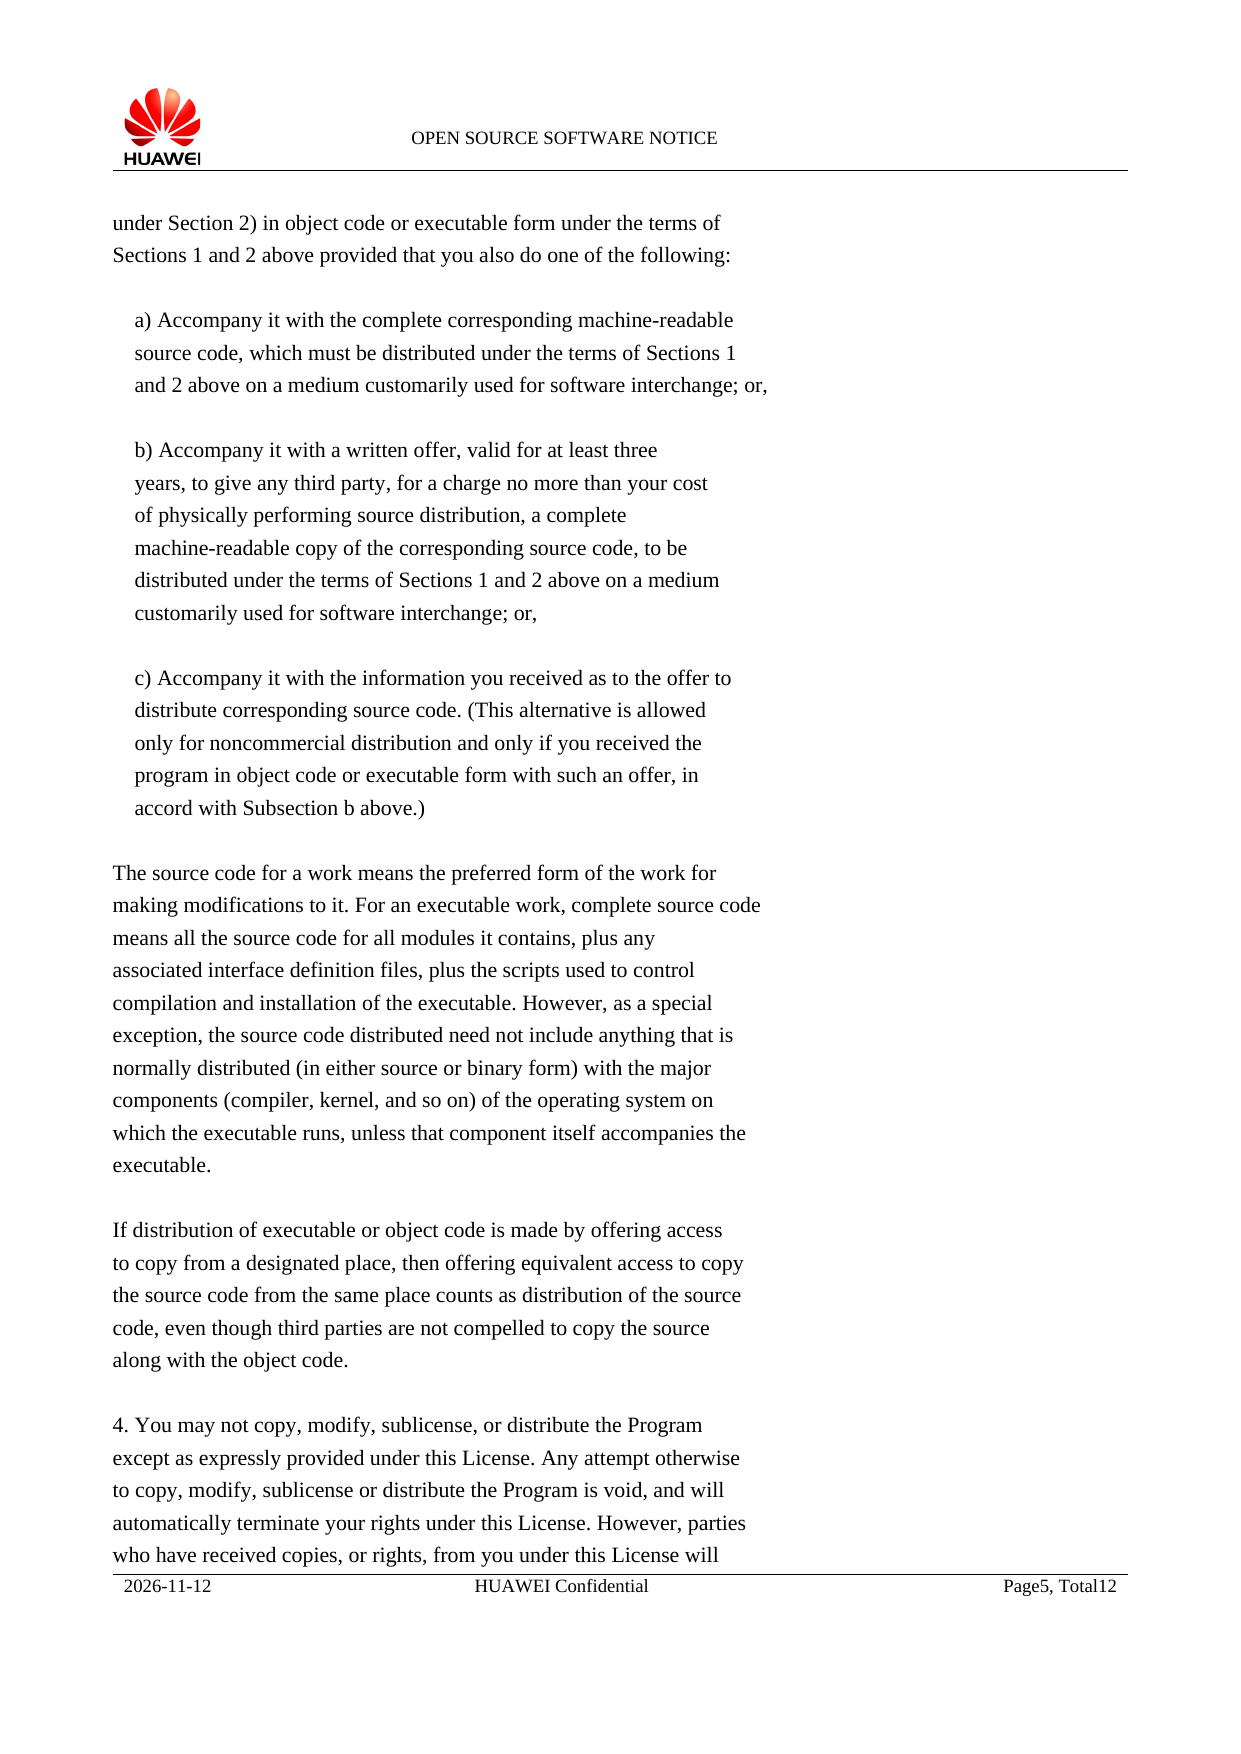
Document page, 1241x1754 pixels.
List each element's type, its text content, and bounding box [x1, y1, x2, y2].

picture [124, 88, 201, 165]
